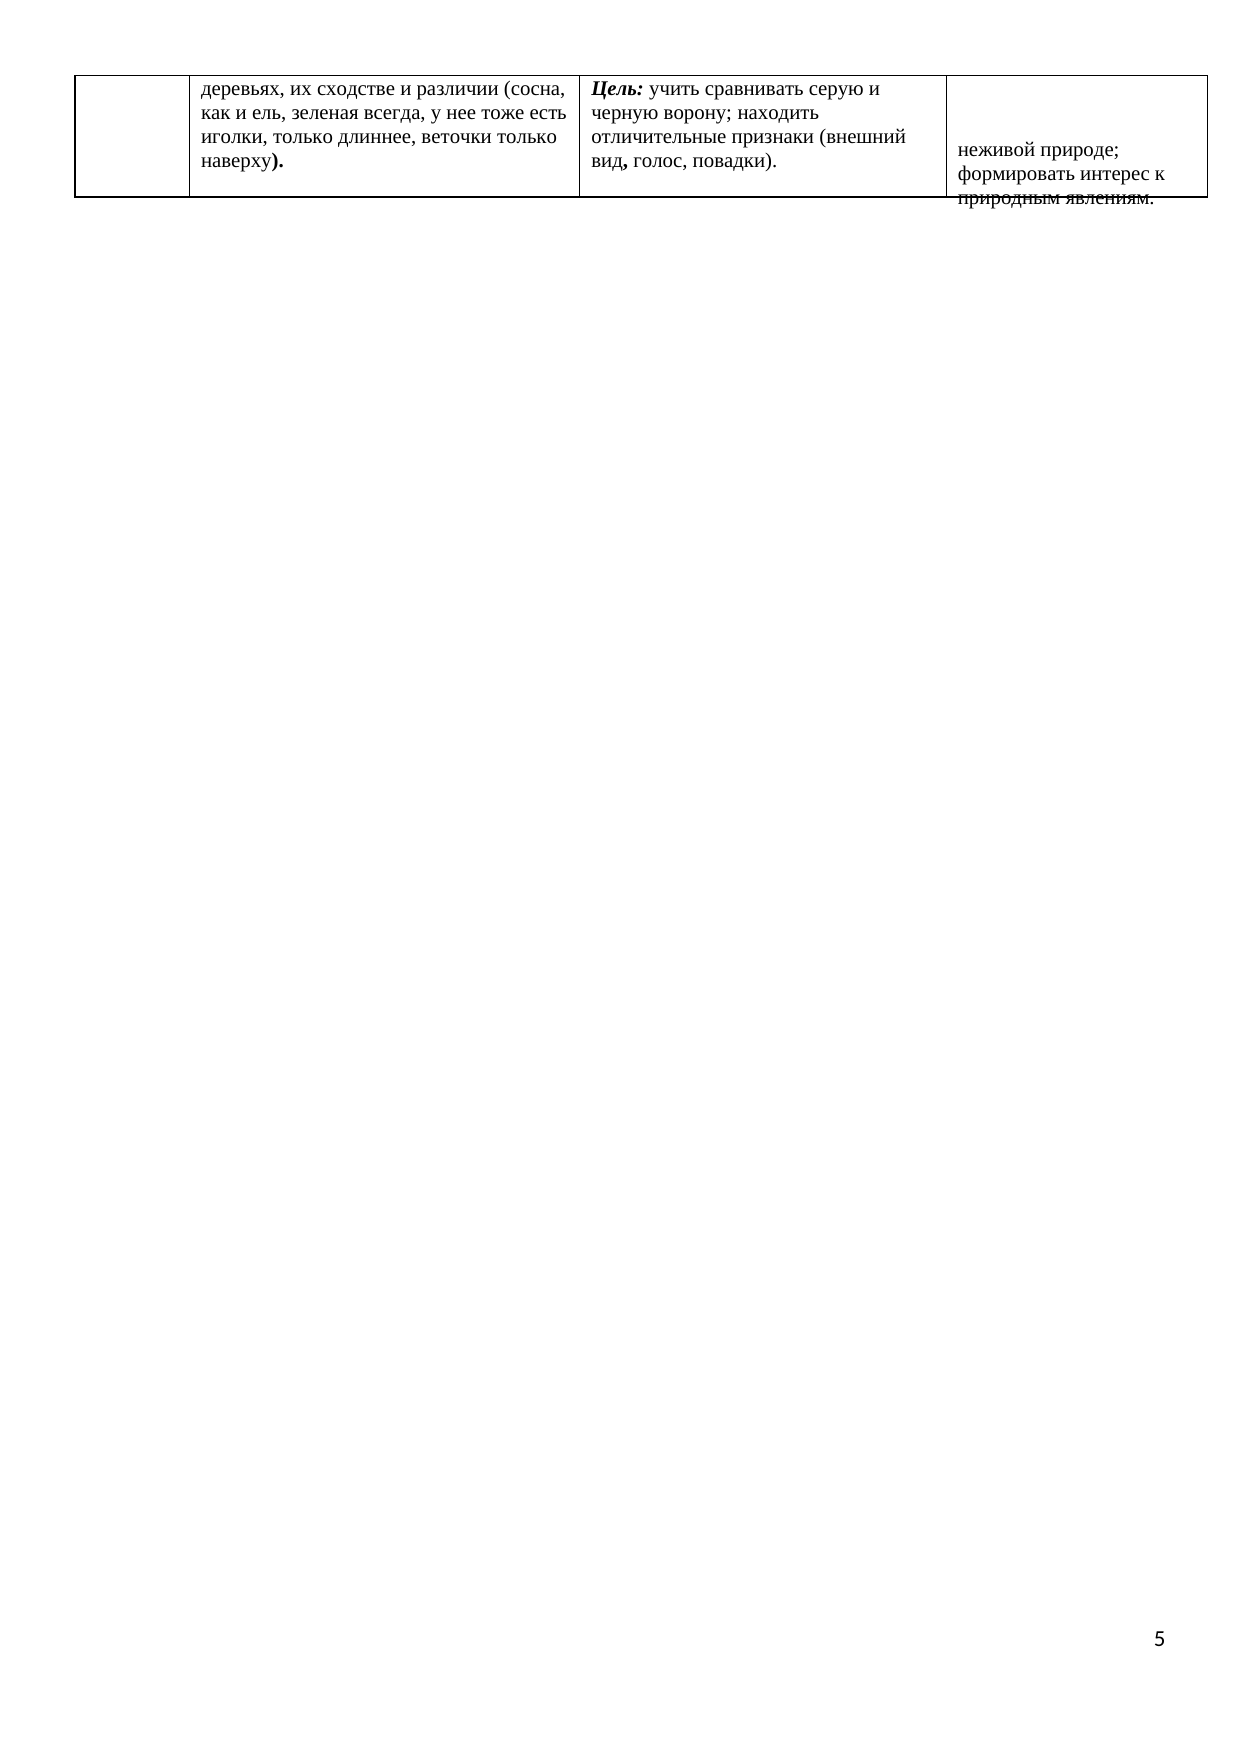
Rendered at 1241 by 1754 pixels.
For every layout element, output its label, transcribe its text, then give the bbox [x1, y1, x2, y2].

table_cell Наблюдение за серой и черной вороной Цель: учить сравнивать серую и черную ворону; находить отличительные признаки (внешний вид, голос, повадки). [580, 76, 946, 196]
